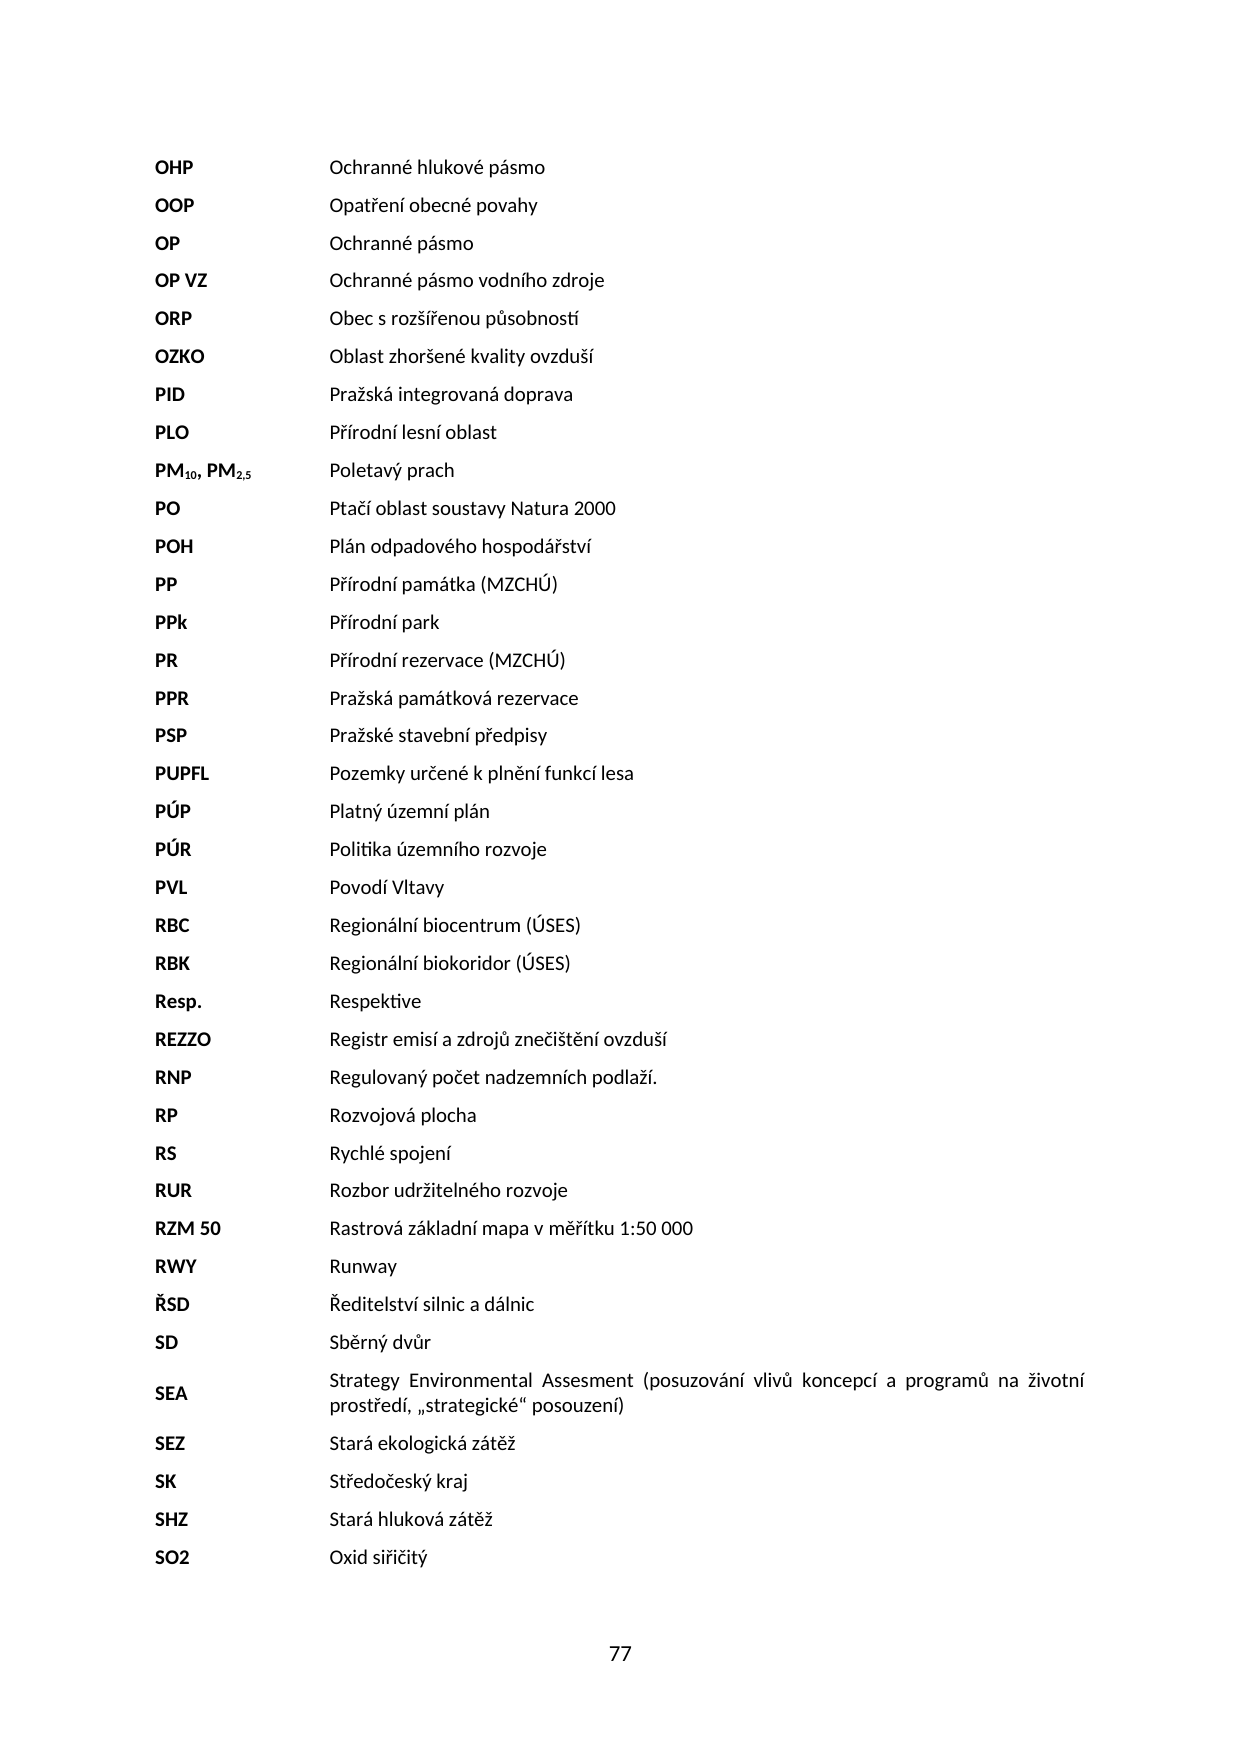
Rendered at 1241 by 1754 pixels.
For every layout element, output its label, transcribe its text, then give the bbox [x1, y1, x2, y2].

table_cell OZKO [148, 337, 322, 375]
table_cell POH [148, 527, 322, 565]
table_cell Pražská památková rezervace [322, 679, 1092, 716]
table_cell Přírodní park [322, 603, 1092, 641]
table_cell Platný územní plán [322, 792, 1092, 830]
table_cell Pražské stavební předpisy [322, 716, 1092, 754]
table_cell Středočeský kraj [322, 1462, 1092, 1500]
table_cell Rychlé spojení [322, 1134, 1092, 1171]
table_cell Povodí Vltavy [322, 868, 1092, 906]
table_cell Obec s rozšířenou působností [322, 299, 1092, 337]
table_cell SHZ [148, 1500, 322, 1538]
table_cell Registr emisí a zdrojů znečištění ovzduší [322, 1020, 1092, 1058]
table_cell SEA [148, 1361, 322, 1424]
table_cell RP [148, 1096, 322, 1133]
table_cell PP [148, 565, 322, 603]
table_cell Strategy Environmental Assesment (posuzování vlivů koncepcí a programů na životní prostředí, „strategické“ posouzení) [322, 1361, 1092, 1424]
table_cell Přírodní rezervace (MZCHÚ) [322, 641, 1092, 678]
table_cell OP [148, 224, 322, 261]
table_cell Rozbor udržitelného rozvoje [322, 1171, 1092, 1209]
table_cell Rozvojová plocha [322, 1096, 1092, 1133]
table_cell REZZO [148, 1020, 322, 1058]
table_cell RUR [148, 1171, 322, 1209]
table_cell Politika územního rozvoje [322, 830, 1092, 868]
table_cell RBK [148, 944, 322, 982]
table_cell Ředitelství silnic a dálnic [322, 1285, 1092, 1323]
table_cell Runway [322, 1247, 1092, 1285]
table_cell PLO [148, 413, 322, 451]
table_cell Rastrová základní mapa v měřítku 1:50 000 [322, 1209, 1092, 1247]
table_cell Stará ekologická zátěž [322, 1424, 1092, 1462]
table_cell Sběrný dvůr [322, 1323, 1092, 1361]
table_cell PVL [148, 868, 322, 906]
table_cell PID [148, 375, 322, 413]
table_cell RNP [148, 1058, 322, 1096]
table_cell Ochranné pásmo vodního zdroje [322, 261, 1092, 299]
table_cell OHP [148, 148, 322, 186]
table_cell Resp. [148, 982, 322, 1020]
table_cell Ochranné hlukové pásmo [322, 148, 1092, 186]
table_cell SO2 [148, 1538, 322, 1576]
table_cell PO [148, 489, 322, 527]
table_cell Pozemky určené k plnění funkcí lesa [322, 754, 1092, 792]
table_cell Opatření obecné povahy [322, 186, 1092, 223]
table_cell PM10, PM2,5 [148, 451, 322, 489]
table_cell OP VZ [148, 261, 322, 299]
table_cell Ochranné pásmo [322, 224, 1092, 261]
table_cell Přírodní památka (MZCHÚ) [322, 565, 1092, 603]
table_cell Přírodní lesní oblast [322, 413, 1092, 451]
table_cell Respektive [322, 982, 1092, 1020]
table_cell SEZ [148, 1424, 322, 1462]
table_cell Pražská integrovaná doprava [322, 375, 1092, 413]
table_cell SD [148, 1323, 322, 1361]
table_cell Regionální biocentrum (ÚSES) [322, 906, 1092, 944]
table_cell RZM 50 [148, 1209, 322, 1247]
table_cell SK [148, 1462, 322, 1500]
table_cell Stará hluková zátěž [322, 1500, 1092, 1538]
table_cell Poletavý prach [322, 451, 1092, 489]
table_cell PSP [148, 716, 322, 754]
table_cell Oblast zhoršené kvality ovzduší [322, 337, 1092, 375]
table_cell RBC [148, 906, 322, 944]
table_cell RWY [148, 1247, 322, 1285]
table_cell Regionální biokoridor (ÚSES) [322, 944, 1092, 982]
table_cell Plán odpadového hospodářství [322, 527, 1092, 565]
table_cell Ptačí oblast soustavy Natura 2000 [322, 489, 1092, 527]
table_cell PÚR [148, 830, 322, 868]
table_cell ŘSD [148, 1285, 322, 1323]
table_cell Regulovaný počet nadzemních podlaží. [322, 1058, 1092, 1096]
table_cell PÚP [148, 792, 322, 830]
table_cell ORP [148, 299, 322, 337]
table_cell OOP [148, 186, 322, 223]
table_cell PUPFL [148, 754, 322, 792]
table_cell PR [148, 641, 322, 678]
table_cell Oxid siřičitý [322, 1538, 1092, 1576]
table_cell PPR [148, 679, 322, 716]
table_cell PPk [148, 603, 322, 641]
table_cell RS [148, 1134, 322, 1171]
